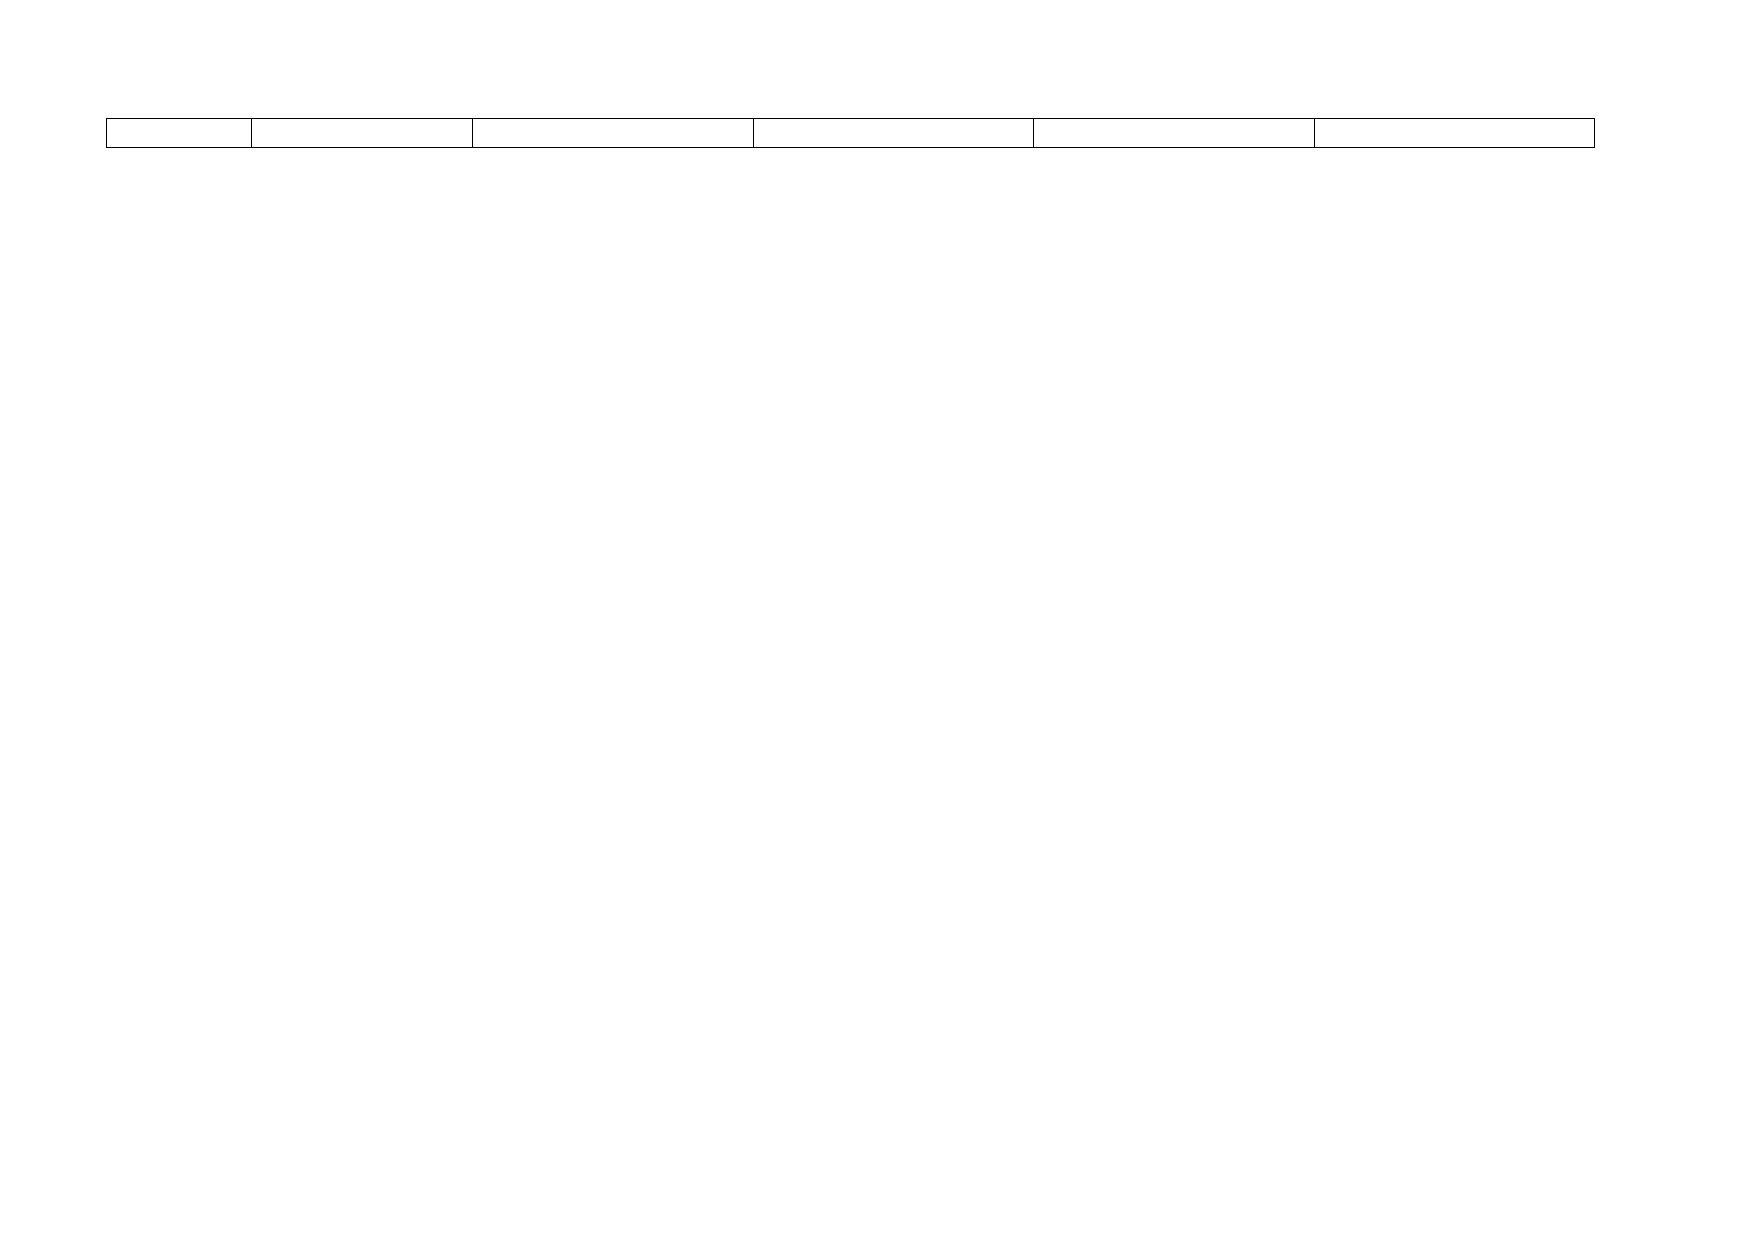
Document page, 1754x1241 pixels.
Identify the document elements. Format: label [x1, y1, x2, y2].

table_cell [473, 119, 753, 147]
table_cell [252, 119, 472, 147]
table_cell [107, 119, 251, 147]
table_cell [1034, 119, 1314, 147]
table_cell [754, 119, 1033, 147]
table_cell [1315, 119, 1594, 147]
